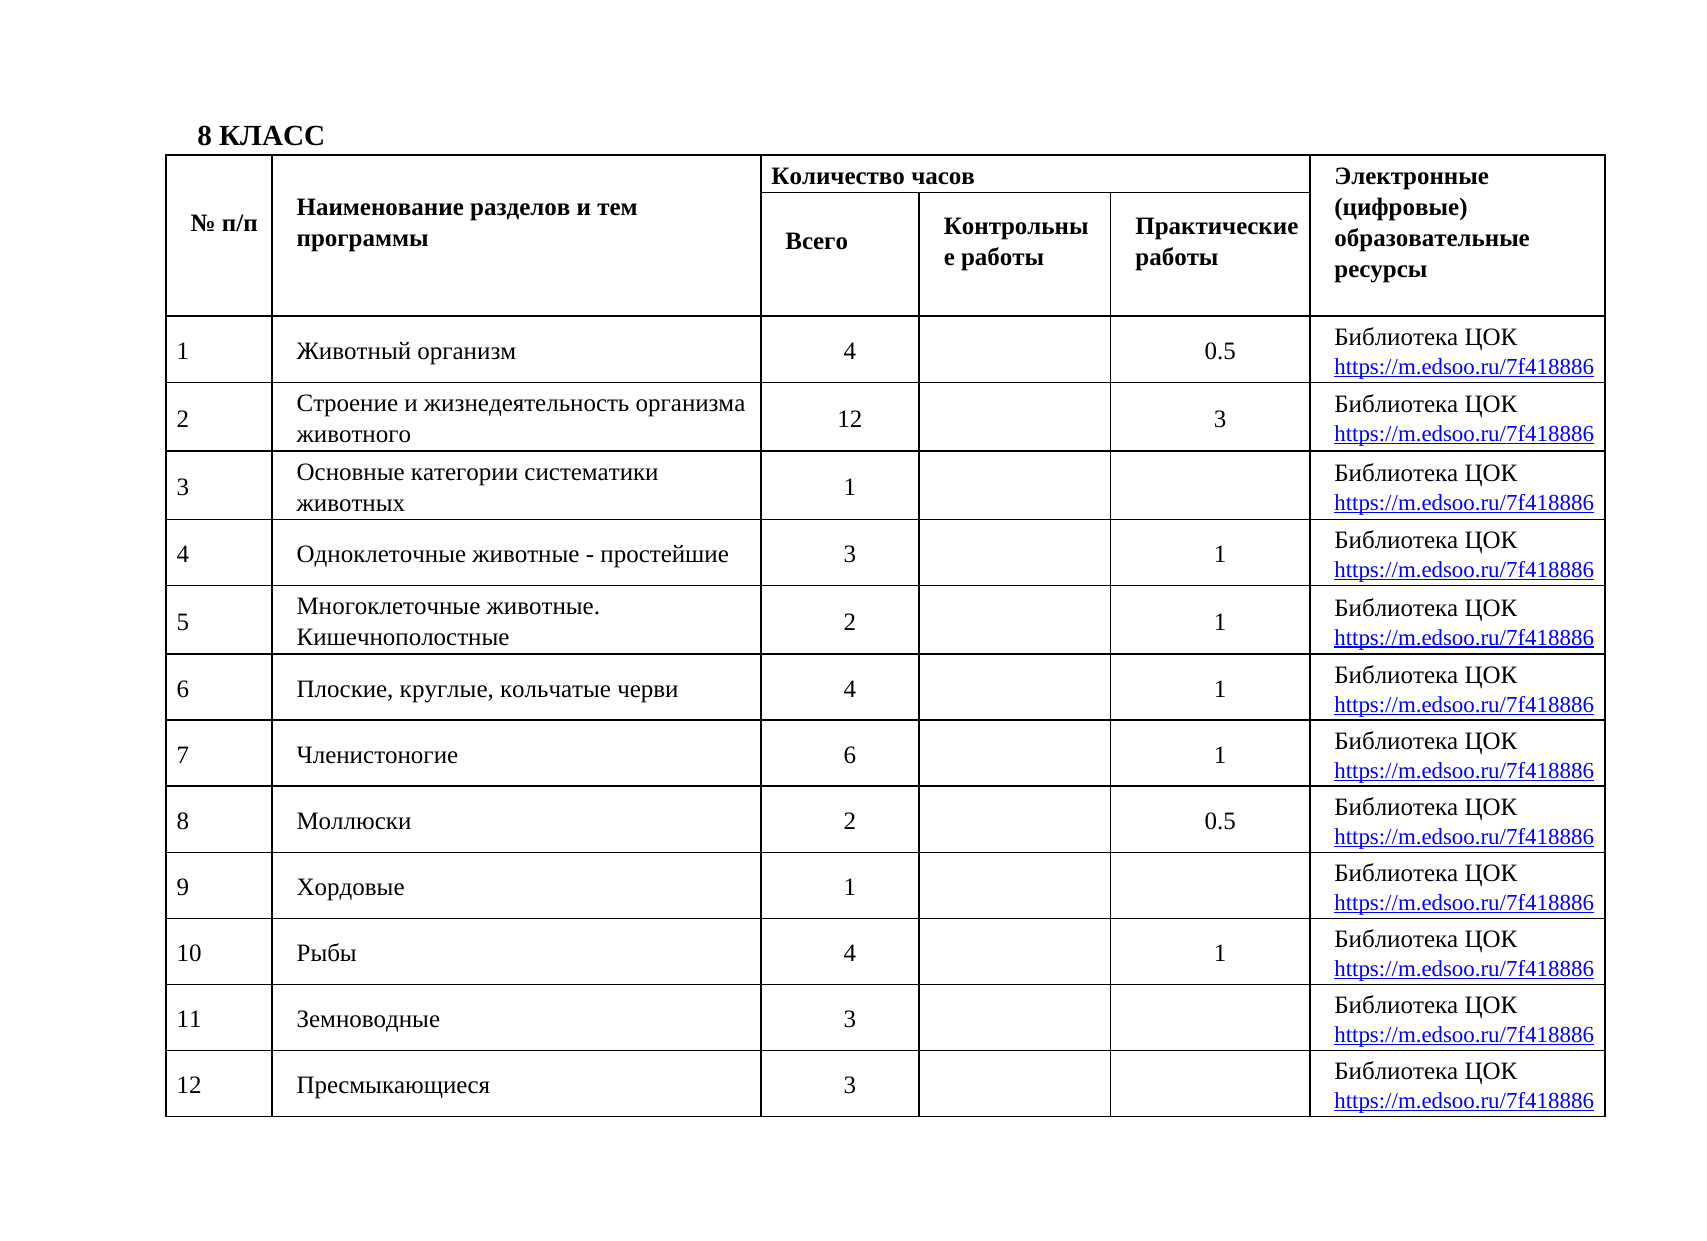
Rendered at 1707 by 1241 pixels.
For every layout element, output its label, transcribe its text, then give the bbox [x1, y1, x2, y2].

table_cell 3 [1111, 383, 1309, 450]
table_cell [920, 853, 1110, 917]
table_cell 8 [167, 787, 271, 851]
table_cell Земноводные [273, 985, 760, 1049]
table_cell [1111, 452, 1309, 519]
table_cell [920, 919, 1110, 983]
table_cell 1 [1111, 520, 1309, 585]
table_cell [1311, 1051, 1604, 1116]
table_cell [920, 520, 1110, 585]
table_cell [920, 317, 1110, 381]
table_cell 1 [1111, 586, 1309, 653]
table_cell 4 [762, 919, 918, 983]
table_cell [920, 383, 1110, 450]
table_cell 2 [762, 586, 918, 653]
table_cell [920, 586, 1110, 653]
table_cell 2 [167, 383, 271, 450]
table_cell [920, 655, 1110, 719]
table_cell 2 [762, 787, 918, 851]
table_cell Хордовые [273, 853, 760, 917]
table_cell Рыбы [273, 919, 760, 983]
table_cell Плоские, круглые, кольчатые черви [273, 655, 760, 719]
table_cell Моллюски [273, 787, 760, 851]
table_cell Строение и жизнедеятельность организма животного [273, 383, 760, 450]
table_cell Многоклеточные животные. Кишечнополостные [273, 586, 760, 653]
table_cell Пресмыкающиеся [273, 1051, 760, 1116]
table_cell 3 [762, 520, 918, 585]
table_cell 10 [167, 919, 271, 983]
table_cell Контрольные работы [920, 193, 1110, 315]
table_cell Всего [762, 193, 918, 315]
table_cell 1 [1111, 919, 1309, 983]
table_cell Библиотека ЦОК https://m.edsoo.ru/7f418886 [1311, 655, 1604, 719]
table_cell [1311, 919, 1604, 983]
table_cell [1111, 985, 1309, 1049]
table_cell 1 [762, 452, 918, 519]
table_cell 3 [762, 985, 918, 1049]
table_cell Библиотека ЦОК https://m.edsoo.ru/7f418886 [1311, 452, 1604, 519]
table_cell Одноклеточные животные - простейшие [273, 520, 760, 585]
table_cell [920, 985, 1110, 1049]
table_cell Библиотека ЦОК https://m.edsoo.ru/7f418886 [1311, 317, 1604, 381]
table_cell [1311, 985, 1604, 1049]
table_cell 12 [762, 383, 918, 450]
table_cell 1 [167, 317, 271, 381]
table_cell 4 [167, 520, 271, 585]
table_cell Библиотека ЦОК https://m.edsoo.ru/7f418886 [1311, 586, 1604, 653]
table_cell Библиотека ЦОК https://m.edsoo.ru/7f418886 [1311, 721, 1604, 785]
table_cell 4 [762, 317, 918, 381]
table_cell Животный организм [273, 317, 760, 381]
table_cell Основные категории систематики животных [273, 452, 760, 519]
table_header Электронные (цифровые) образовательные ресурсы [1311, 156, 1604, 315]
table_cell 0.5 [1111, 317, 1309, 381]
table_cell 9 [167, 853, 271, 917]
table_cell 0.5 [1111, 787, 1309, 851]
table_cell 3 [762, 1051, 918, 1116]
table_cell 6 [167, 655, 271, 719]
table_cell [920, 452, 1110, 519]
table_cell Членистоногие [273, 721, 760, 785]
table_cell 11 [167, 985, 271, 1049]
table_header Наименование разделов и тем программы [273, 156, 760, 315]
table_cell 6 [762, 721, 918, 785]
table_cell 1 [1111, 655, 1309, 719]
table_cell [1111, 1051, 1309, 1116]
table_cell 5 [167, 586, 271, 653]
table_cell [920, 1051, 1110, 1116]
text 8 КЛАСС [190, 118, 1618, 152]
table_cell 7 [167, 721, 271, 785]
table_cell 1 [1111, 721, 1309, 785]
table_header № п/п [167, 156, 271, 315]
table_cell Библиотека ЦОК https://m.edsoo.ru/7f418886 [1311, 787, 1604, 851]
table_cell Библиотека ЦОК https://m.edsoo.ru/7f418886 [1311, 383, 1604, 450]
table_cell [1111, 853, 1309, 917]
table_cell [920, 787, 1110, 851]
table_cell Библиотека ЦОК https://m.edsoo.ru/7f418886 [1311, 520, 1604, 585]
table_cell 4 [762, 655, 918, 719]
table_cell 12 [167, 1051, 271, 1116]
table_cell 3 [167, 452, 271, 519]
table_cell Практические работы [1111, 193, 1309, 315]
table_header Количество часов [762, 156, 1309, 192]
table_cell Библиотека ЦОК https://m.edsoo.ru/7f418886 [1311, 853, 1604, 917]
table_cell [920, 721, 1110, 785]
table_cell 1 [762, 853, 918, 917]
